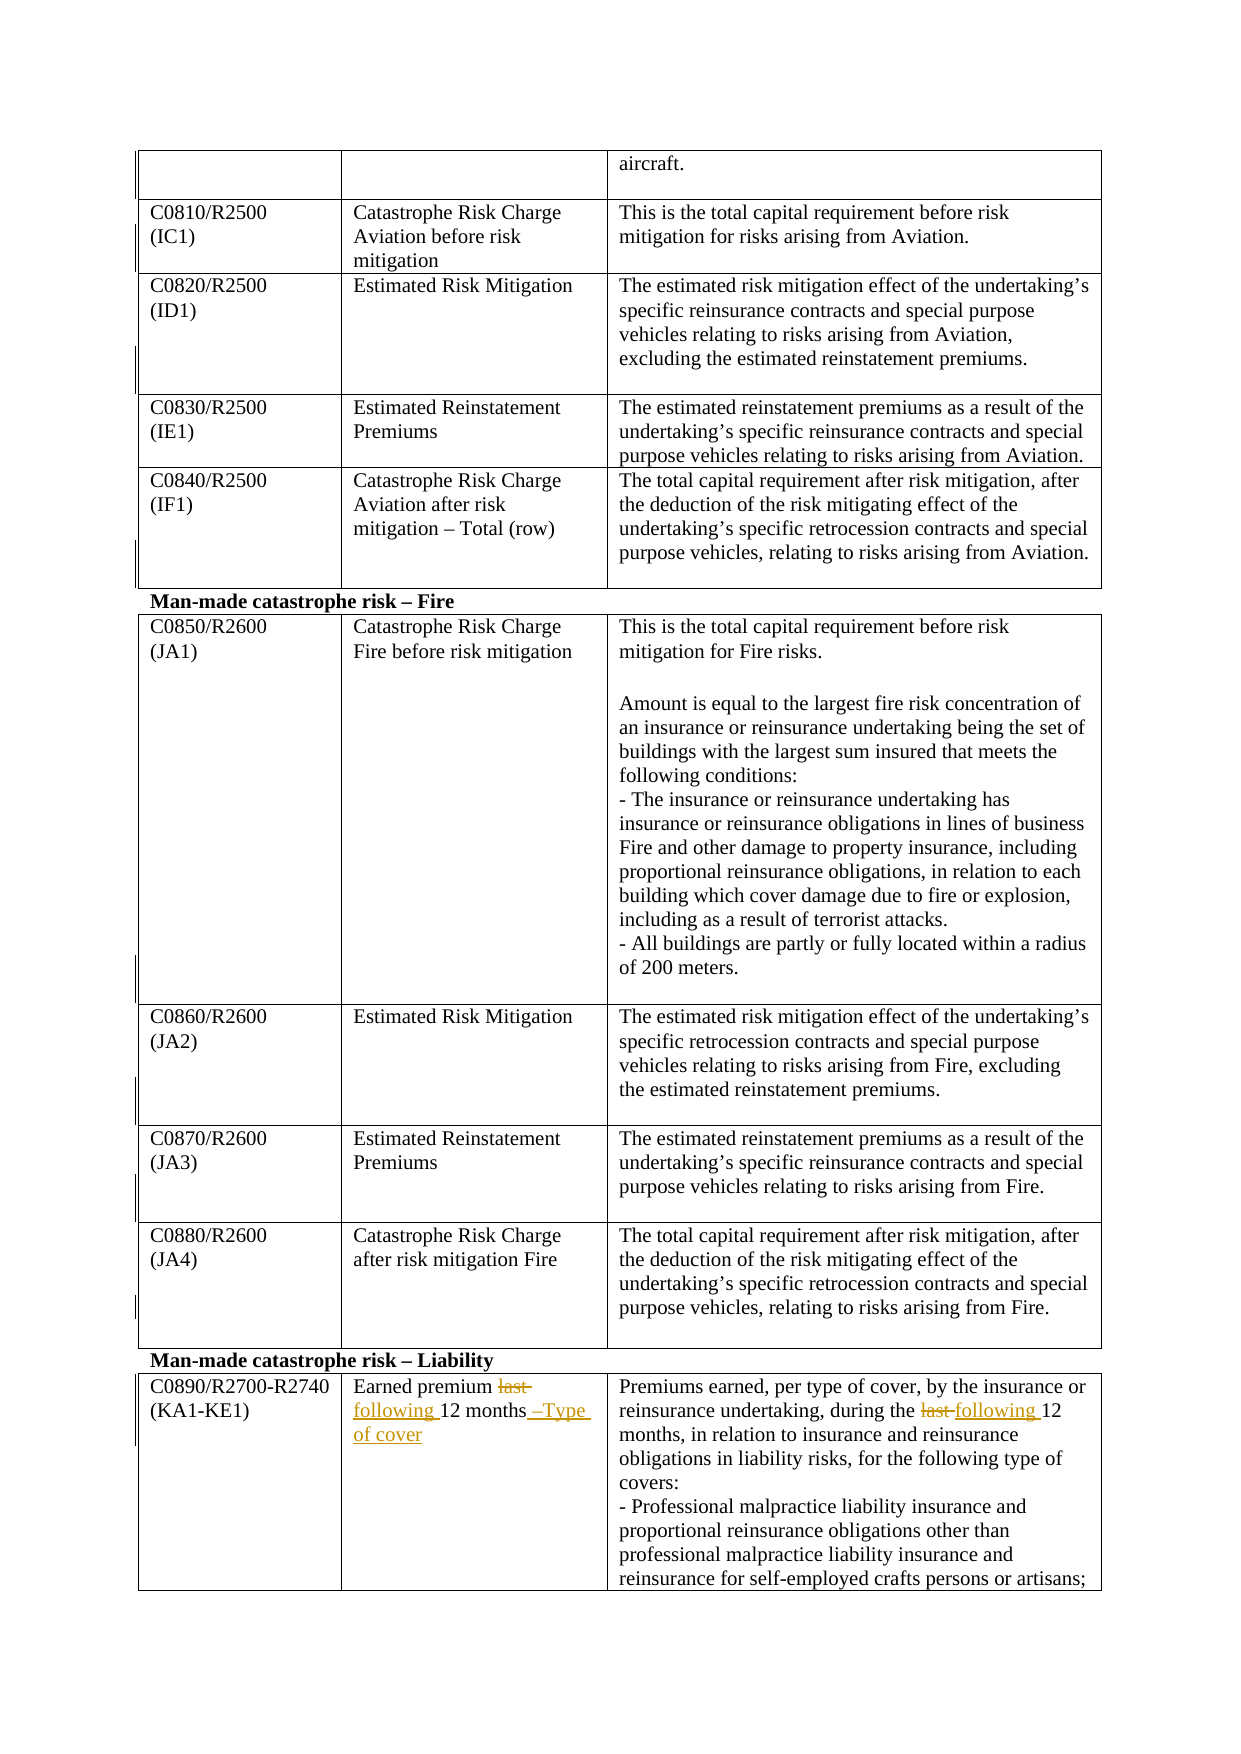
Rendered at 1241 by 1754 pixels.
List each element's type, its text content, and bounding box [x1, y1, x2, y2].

table_cell Catastrophe Risk Charge after risk mitigation Fire [342, 1223, 607, 1347]
table_cell C0850/R2600 (JA1) [139, 615, 341, 1003]
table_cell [139, 1374, 341, 1590]
table_cell The estimated risk mitigation effect of the undertaking’s specific reinsurance contracts and special purpose vehicles relating to risks arising from Aviation, excluding the estimated reinstatement premiums. [608, 274, 1101, 394]
table_cell Man-made catastrophe risk – Fire [139, 589, 1101, 613]
table_cell Catastrophe Risk Charge Fire before risk mitigation [342, 615, 607, 1003]
table_cell Man-made catastrophe risk – Liability [139, 1349, 1101, 1372]
table_cell The estimated risk mitigation effect of the undertaking’s specific retrocession contracts and special purpose vehicles relating to risks arising from Fire, excluding the estimated reinstatement premiums. [608, 1005, 1101, 1125]
table_cell C0880/R2600 (JA4) [139, 1223, 341, 1347]
table_cell This is the total capital requirement before risk mitigation for risks arising from Aviation. [608, 200, 1101, 272]
table_cell The estimated reinstatement premiums as a result of the undertaking’s specific reinsurance contracts and special purpose vehicles relating to risks arising from Aviation. [608, 395, 1101, 467]
table_cell C0810/R2500 (IC1) [139, 200, 341, 272]
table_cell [342, 151, 607, 199]
table_cell C0870/R2600 (JA3) [139, 1126, 341, 1222]
table_cell Estimated Reinstatement Premiums [342, 1126, 607, 1222]
table_cell Estimated Risk Mitigation [342, 274, 607, 394]
table_cell C0860/R2600 (JA2) [139, 1005, 341, 1125]
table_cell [608, 151, 1101, 199]
table_cell The estimated reinstatement premiums as a result of the undertaking’s specific reinsurance contracts and special purpose vehicles relating to risks arising from Fire. [608, 1126, 1101, 1222]
table_cell Catastrophe Risk Charge Aviation before risk mitigation [342, 200, 607, 272]
table_cell C0840/R2500 (IF1) [139, 468, 341, 588]
table_cell Estimated Risk Mitigation [342, 1005, 607, 1125]
table_cell Estimated Reinstatement Premiums [342, 395, 607, 467]
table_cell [608, 1374, 1101, 1590]
table_cell C0830/R2500 (IE1) [139, 395, 341, 467]
table_cell This is the total capital requirement before risk mitigation for Fire risks. Amount is equal to the largest fire risk concentration of an insurance or reinsurance undertaking being the set of buildings with the largest sum insured that meets the following conditions: - The insurance or reinsurance undertaking has insurance or reinsurance obligations in lines of business Fire and other damage to property insurance, including proportional reinsurance obligations, in relation to each building which cover damage due to fire or explosion, including as a result of terrorist attacks. - All buildings are partly or fully located within a radius of 200 meters. [608, 615, 1101, 1003]
table_cell C0820/R2500 (ID1) [139, 274, 341, 394]
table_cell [139, 151, 341, 199]
table_cell The total capital requirement after risk mitigation, after the deduction of the risk mitigating effect of the undertaking’s specific retrocession contracts and special purpose vehicles, relating to risks arising from Fire. [608, 1223, 1101, 1347]
table_cell Catastrophe Risk Charge Aviation after risk mitigation – Total (row) [342, 468, 607, 588]
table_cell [342, 1374, 607, 1590]
table_cell The total capital requirement after risk mitigation, after the deduction of the risk mitigating effect of the undertaking’s specific retrocession contracts and special purpose vehicles, relating to risks arising from Aviation. [608, 468, 1101, 588]
